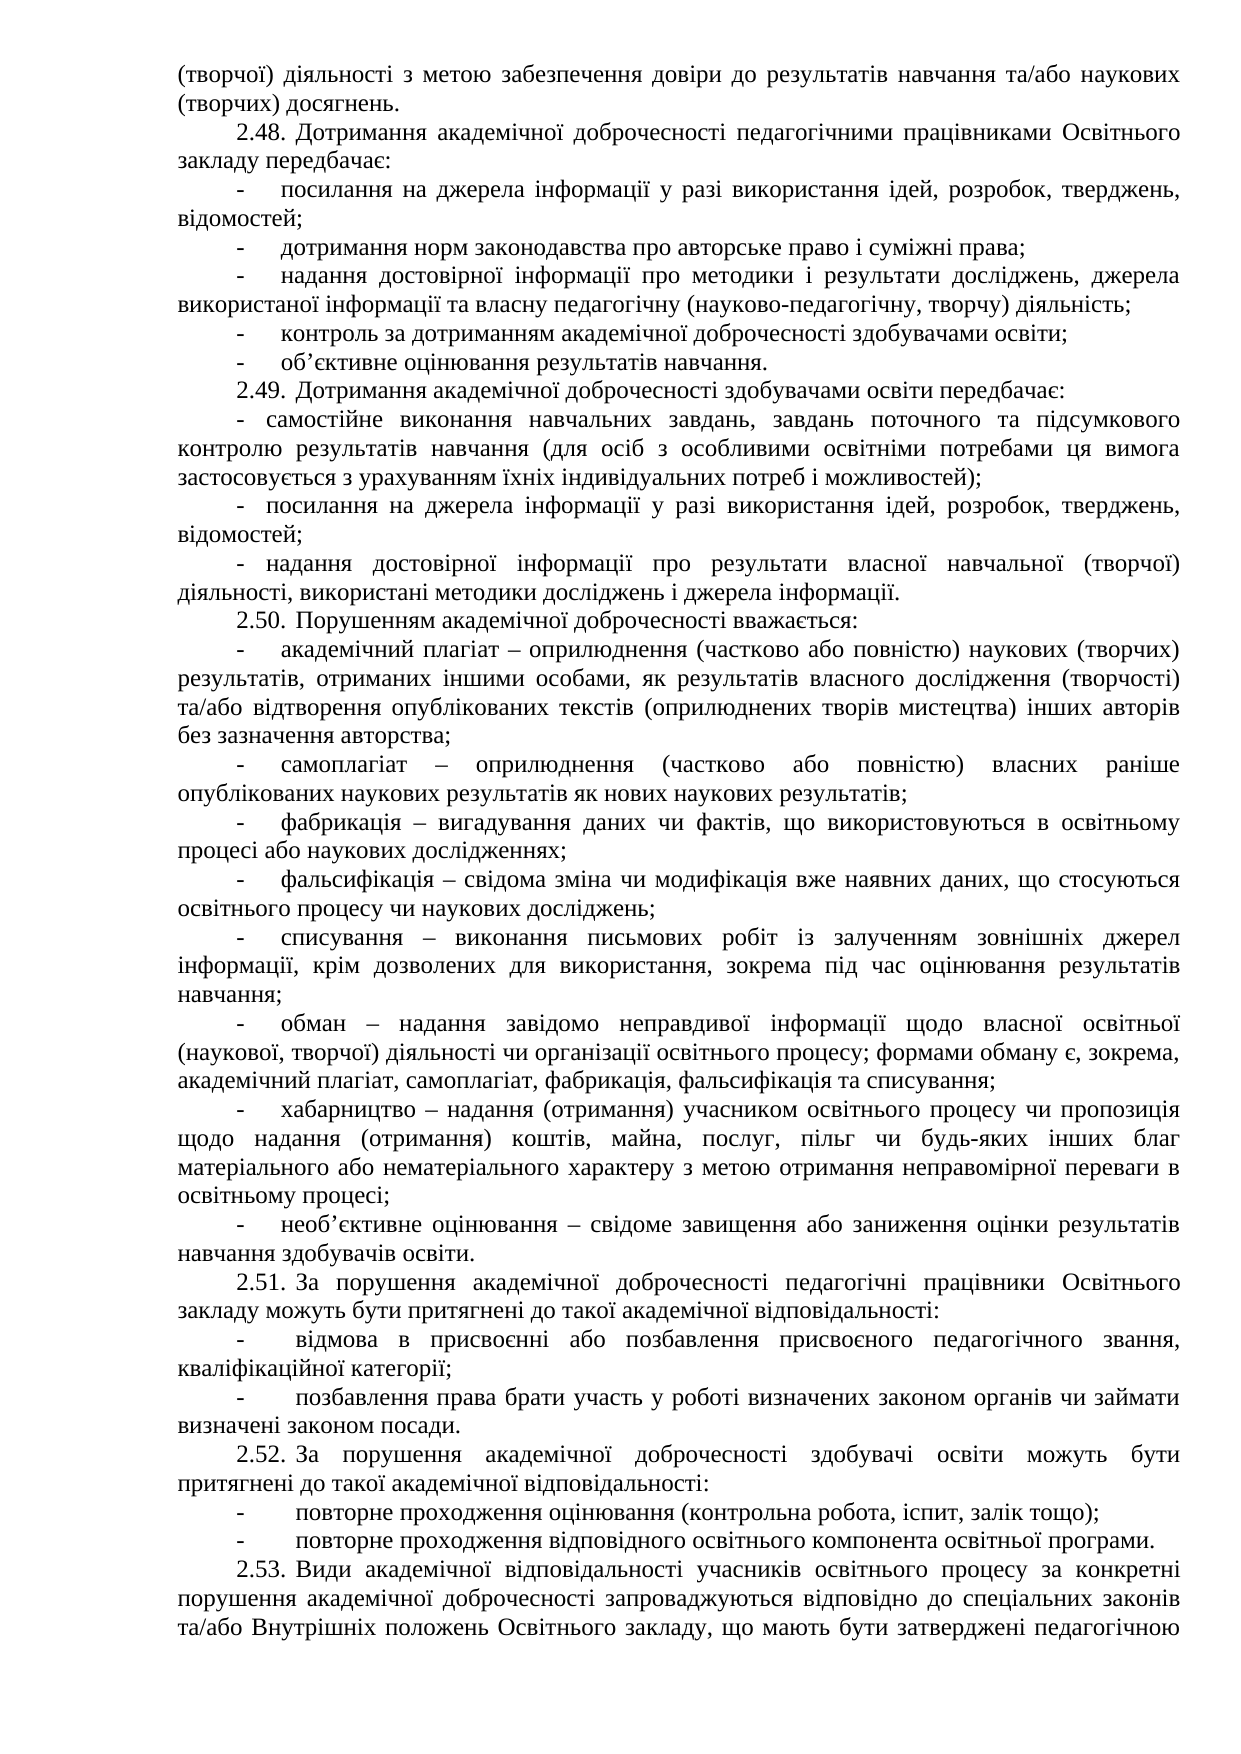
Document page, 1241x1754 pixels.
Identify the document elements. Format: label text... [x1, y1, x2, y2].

text - відмова в присвоєнні або позбавлення присвоєного педагогічного звання, кваліфікаційної категорії; [177, 1324, 1181, 1382]
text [177, 59, 1181, 117]
text - повторне проходження відповідного освітнього компонента освітньої програми. [177, 1525, 1181, 1554]
text - фабрикація – вигадування даних чи фактів, що використовуються в освітньому процесі або наукових дослідженнях; [177, 807, 1181, 864]
text - об’єктивне оцінювання результатів навчання. [177, 347, 1181, 375]
text - надання достовірної інформації про методики і результати досліджень, джерела використаної інформації та власну педагогічну (науково-педагогічну, творчу) діяльність; [177, 260, 1181, 318]
text - необ’єктивне оцінювання – свідоме завищення або заниження оцінки результатів навчання здобувачів освіти. [177, 1209, 1181, 1267]
text - списування – виконання письмових робіт із залученням зовнішніх джерел інформації, крім дозволених для використання, зокрема під час оцінювання результатів навчання; [177, 922, 1181, 1008]
text - посилання на джерела інформації у разі використання ідей, розробок, тверджень, відомостей; [177, 174, 1181, 232]
text - контроль за дотриманням академічної доброчесності здобувачами освіти; [177, 318, 1181, 347]
text - дотримання норм законодавства про авторське право і суміжні права; [177, 232, 1181, 260]
text - надання достовірної інформації про результати власної навчальної (творчої) діяльності, використані методики досліджень і джерела інформації. [177, 548, 1181, 605]
text 2.52. За порушення академічної доброчесності здобувачі освіти можуть бути притягнені до такої академічної відповідальності: [177, 1439, 1181, 1497]
text - позбавлення права брати участь у роботі визначених законом органів чи займати визначені законом посади. [177, 1382, 1181, 1439]
text - фальсифікація – свідома зміна чи модифікація вже наявних даних, що стосуються освітнього процесу чи наукових досліджень; [177, 864, 1181, 922]
text - посилання на джерела інформації у разі використання ідей, розробок, тверджень, відомостей; [177, 490, 1181, 548]
text - обман – надання завідомо неправдивої інформації щодо власної освітньої (наукової, творчої) діяльності чи організації освітнього процесу; формами обману є, зокрема, академічний плагіат, самоплагіат, фабрикація, фальсифікація та списування; [177, 1008, 1181, 1094]
text - повторне проходження оцінювання (контрольна робота, іспит, залік тощо); [177, 1497, 1181, 1525]
text - хабарництво – надання (отримання) учасником освітнього процесу чи пропозиція щодо надання (отримання) коштів, майна, послуг, пільг чи будь-яких інших благ матеріального або нематеріального характеру з метою отримання неправомірної переваги в освітньому процесі; [177, 1094, 1181, 1209]
text 2.51. За порушення академічної доброчесності педагогічні працівники Освітнього закладу можуть бути притягнені до такої академічної відповідальності: [177, 1267, 1181, 1324]
text 2.49. Дотримання академічної доброчесності здобувачами освіти передбачає: [177, 375, 1181, 404]
text - академічний плагіат – оприлюднення (частково або повністю) наукових (творчих) результатів, отриманих іншими особами, як результатів власного дослідження (творчості) та/або відтворення опублікованих текстів (оприлюднених творів мистецтва) інших авторів без зазначення авторства; [177, 634, 1181, 749]
text - самоплагіат – оприлюднення (частково або повністю) власних раніше опублікованих наукових результатів як нових наукових результатів; [177, 749, 1181, 807]
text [177, 1554, 1181, 1640]
text - самостійне виконання навчальних завдань, завдань поточного та підсумкового контролю результатів навчання (для осіб з особливими освітніми потребами ця вимога застосовується з урахуванням їхніх індивідуальних потреб і можливостей); [177, 404, 1181, 490]
text 2.50. Порушенням академічної доброчесності вважається: [177, 605, 1181, 634]
text 2.48. Дотримання академічної доброчесності педагогічними працівниками Освітнього закладу передбачає: [177, 117, 1181, 174]
